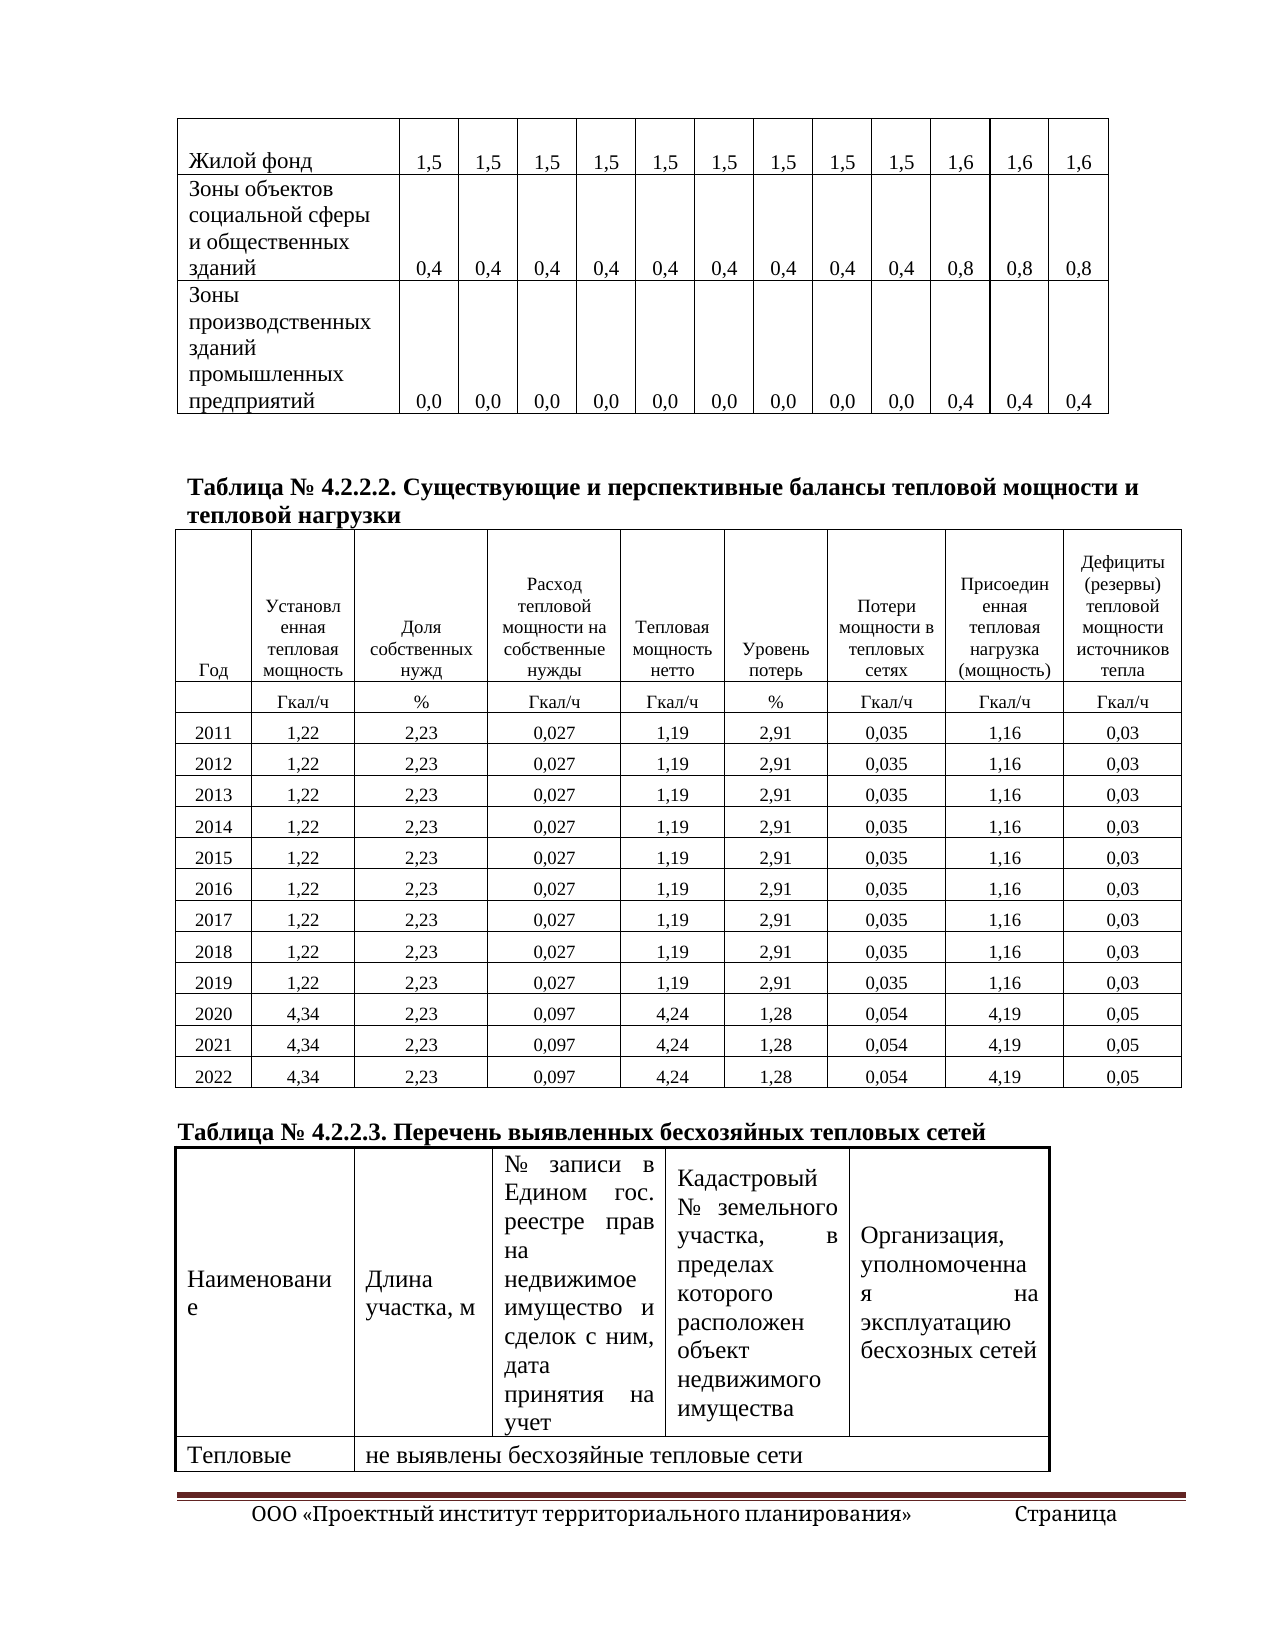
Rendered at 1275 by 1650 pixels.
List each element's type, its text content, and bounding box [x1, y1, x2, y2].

table_cell 2013 [176, 776, 251, 806]
table_cell 2018 [176, 932, 251, 962]
table_cell 1,19 [621, 932, 724, 962]
table_header Длина участка, м [355, 1149, 492, 1436]
table_cell 0,027 [488, 838, 620, 868]
table_cell 0,05 [1064, 994, 1181, 1024]
table_cell Таблица № 4.2.2.2. Существующие и перспективные балансы тепловой мощности и тепловой нагрузки [176, 413, 1182, 529]
table_cell Гкал/ч [1064, 682, 1181, 712]
table_cell Год [176, 530, 251, 681]
table_cell 2,23 [355, 1057, 487, 1087]
table_cell 0,027 [488, 776, 620, 806]
table_cell Зоны объектов социальной сферы и общественных зданий [178, 175, 399, 280]
table_cell 1,6 [991, 119, 1048, 174]
table_cell 4,24 [621, 994, 724, 1024]
table_cell 0,0 [400, 281, 458, 413]
table_cell 2,23 [355, 776, 487, 806]
table_cell 1,19 [621, 776, 724, 806]
table_cell 0,054 [828, 994, 945, 1024]
table_cell 0,4 [1049, 281, 1108, 413]
table_cell 2,91 [725, 807, 827, 837]
table_cell 1,5 [813, 119, 871, 174]
table_cell 1,5 [400, 119, 458, 174]
table_cell 0,0 [872, 281, 930, 413]
table_cell 1,16 [946, 838, 1063, 868]
table_cell 1,19 [621, 838, 724, 868]
table_cell 0,0 [518, 281, 576, 413]
table_cell 4,34 [252, 994, 354, 1024]
table_cell 1,5 [754, 119, 812, 174]
table_cell 1,19 [621, 744, 724, 774]
table_cell Установленная тепловая мощность [252, 530, 354, 681]
table_cell 4,24 [621, 1057, 724, 1087]
table_cell 1,19 [621, 869, 724, 899]
table_cell 0,4 [931, 281, 989, 413]
table_cell 1,5 [872, 119, 930, 174]
table_cell 0,4 [459, 175, 517, 280]
table_cell 0,03 [1064, 744, 1181, 774]
table_cell 0,8 [931, 175, 989, 280]
table_cell 2016 [176, 869, 251, 899]
table_cell 0,035 [828, 869, 945, 899]
table_cell 4,34 [252, 1057, 354, 1087]
table_cell 0,4 [577, 175, 635, 280]
table_cell 1,16 [946, 744, 1063, 774]
table_cell 0,0 [459, 281, 517, 413]
table_cell Гкал/ч [488, 682, 620, 712]
table_cell 0,027 [488, 901, 620, 931]
table_cell 0,035 [828, 901, 945, 931]
table_cell 0,027 [488, 744, 620, 774]
table_cell 0,4 [636, 175, 694, 280]
table_cell Доля собственных нужд [355, 530, 487, 681]
table_cell 1,5 [577, 119, 635, 174]
table_cell 2021 [176, 1026, 251, 1056]
table_cell 1,28 [725, 1026, 827, 1056]
table_cell 0,027 [488, 713, 620, 743]
table_cell 2,23 [355, 994, 487, 1024]
table_cell 0,03 [1064, 901, 1181, 931]
table_cell 0,097 [488, 994, 620, 1024]
table_cell 1,22 [252, 807, 354, 837]
table_cell 2020 [176, 994, 251, 1024]
table_cell 0,027 [488, 932, 620, 962]
table_cell 2,91 [725, 776, 827, 806]
table_cell Присоединенная тепловая нагрузка (мощность) [946, 530, 1063, 681]
table_cell 1,22 [252, 869, 354, 899]
table_cell 1,16 [946, 713, 1063, 743]
table_cell 1,22 [252, 901, 354, 931]
table_cell 2,23 [355, 713, 487, 743]
table_cell 0,03 [1064, 932, 1181, 962]
table_cell 0,0 [695, 281, 753, 413]
table_header Наименование [177, 1149, 354, 1436]
table_cell 1,16 [946, 776, 1063, 806]
table_cell 1,16 [946, 901, 1063, 931]
table_cell 2,23 [355, 901, 487, 931]
table_cell 0,4 [813, 175, 871, 280]
table_cell 0,05 [1064, 1057, 1181, 1087]
table_header Организация, уполномоченная на эксплуатацию бесхозных сетей [850, 1149, 1048, 1436]
table_cell Тепловая мощность нетто [621, 530, 724, 681]
table_cell 0,8 [991, 175, 1048, 280]
table_cell 4,34 [252, 1026, 354, 1056]
table_cell 1,28 [725, 1057, 827, 1087]
table_cell 2,23 [355, 932, 487, 962]
table_cell Гкал/ч [828, 682, 945, 712]
table_cell 0,054 [828, 1026, 945, 1056]
table_cell 1,16 [946, 807, 1063, 837]
table_cell 4,19 [946, 1057, 1063, 1087]
table_cell 1,6 [931, 119, 989, 174]
table_cell 0,03 [1064, 776, 1181, 806]
table_header № записи в Едином гос. реестре прав на недвижимое имущество и сделок с ним, дата принятия на учет [493, 1149, 665, 1436]
table_cell 2,23 [355, 963, 487, 993]
table_cell Гкал/ч [946, 682, 1063, 712]
table_cell 1,5 [695, 119, 753, 174]
table_cell 0,05 [1064, 1026, 1181, 1056]
table_cell 0,035 [828, 713, 945, 743]
table_cell 0,097 [488, 1057, 620, 1087]
table_cell 2,23 [355, 838, 487, 868]
table_cell 2014 [176, 807, 251, 837]
table_cell 0,4 [400, 175, 458, 280]
table_cell 2,91 [725, 744, 827, 774]
table_cell 1,5 [636, 119, 694, 174]
table_cell 4,24 [621, 1026, 724, 1056]
table_cell 0,03 [1064, 869, 1181, 899]
table_cell 1,22 [252, 776, 354, 806]
table_cell 0,0 [754, 281, 812, 413]
table_cell Дефициты (резервы) тепловой мощности источников тепла [1064, 530, 1181, 681]
table_cell 0,03 [1064, 807, 1181, 837]
table_cell 1,19 [621, 807, 724, 837]
table_cell 1,19 [621, 901, 724, 931]
table_cell 2,91 [725, 869, 827, 899]
table_cell 1,5 [518, 119, 576, 174]
table_cell 2,91 [725, 713, 827, 743]
table_cell % [725, 682, 827, 712]
table_cell 0,4 [754, 175, 812, 280]
table_cell % [355, 682, 487, 712]
table_cell 4,19 [946, 994, 1063, 1024]
table_cell Зоны производственных зданий промышленных предприятий [178, 281, 399, 413]
table_cell 2019 [176, 963, 251, 993]
table_cell Гкал/ч [621, 682, 724, 712]
table_cell 0,027 [488, 869, 620, 899]
table_cell 2,23 [355, 1026, 487, 1056]
table_cell Тепловые сети [177, 1437, 354, 1471]
table_cell Потери мощности в тепловых сетях [828, 530, 945, 681]
table_cell 0,035 [828, 963, 945, 993]
table_cell 1,22 [252, 838, 354, 868]
table_cell 0,0 [577, 281, 635, 413]
table_cell 0,03 [1064, 963, 1181, 993]
table_cell 2,23 [355, 807, 487, 837]
table_cell 0,027 [488, 807, 620, 837]
table_cell 2,91 [725, 963, 827, 993]
table_cell Уровень потерь [725, 530, 827, 681]
table_cell 1,5 [459, 119, 517, 174]
table_cell 2,23 [355, 744, 487, 774]
table_cell 1,16 [946, 869, 1063, 899]
table_cell 1,16 [946, 963, 1063, 993]
table_cell 0,054 [828, 1057, 945, 1087]
table_cell [176, 682, 251, 712]
table_cell 1,19 [621, 963, 724, 993]
table_cell 0,0 [813, 281, 871, 413]
table_cell 2,91 [725, 838, 827, 868]
table_cell 2017 [176, 901, 251, 931]
table_cell 0,03 [1064, 713, 1181, 743]
table_cell 1,19 [621, 713, 724, 743]
table_cell 0,4 [872, 175, 930, 280]
table_cell 0,035 [828, 744, 945, 774]
table_cell 0,4 [695, 175, 753, 280]
table_cell 0,035 [828, 807, 945, 837]
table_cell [355, 1437, 1048, 1471]
table_cell 2,23 [355, 869, 487, 899]
table_cell 1,28 [725, 994, 827, 1024]
table_cell 2,91 [725, 932, 827, 962]
table_cell 0,03 [1064, 838, 1181, 868]
table_cell 0,027 [488, 963, 620, 993]
table_cell 0,4 [518, 175, 576, 280]
table_cell 0,0 [636, 281, 694, 413]
table_cell 1,22 [252, 932, 354, 962]
table_cell 0,4 [991, 281, 1048, 413]
table_cell 1,16 [946, 932, 1063, 962]
table_cell 1,22 [252, 744, 354, 774]
table_cell 1,6 [1049, 119, 1108, 174]
table_cell 2015 [176, 838, 251, 868]
table_cell 0,097 [488, 1026, 620, 1056]
table_cell 2,91 [725, 901, 827, 931]
table_cell 1,22 [252, 713, 354, 743]
table_cell Расход тепловой мощности на собственные нужды [488, 530, 620, 681]
table_cell 0,035 [828, 932, 945, 962]
table_cell Гкал/ч [252, 682, 354, 712]
table_header Кадастровый № земельного участка, в пределах которого расположен объект недвижимого имущества [666, 1149, 849, 1436]
table_cell 4,19 [946, 1026, 1063, 1056]
table_cell Жилой фонд [178, 119, 399, 174]
table_cell 1,22 [252, 963, 354, 993]
table_cell 0,035 [828, 838, 945, 868]
table_cell 0,8 [1049, 175, 1108, 280]
table_cell 2022 [176, 1057, 251, 1087]
text Таблица № 4.2.2.3. Перечень выявленных бесхозяйных тепловых сетей [177, 1117, 1186, 1146]
table_cell 2011 [176, 713, 251, 743]
table_cell 0,035 [828, 776, 945, 806]
table_cell 2012 [176, 744, 251, 774]
